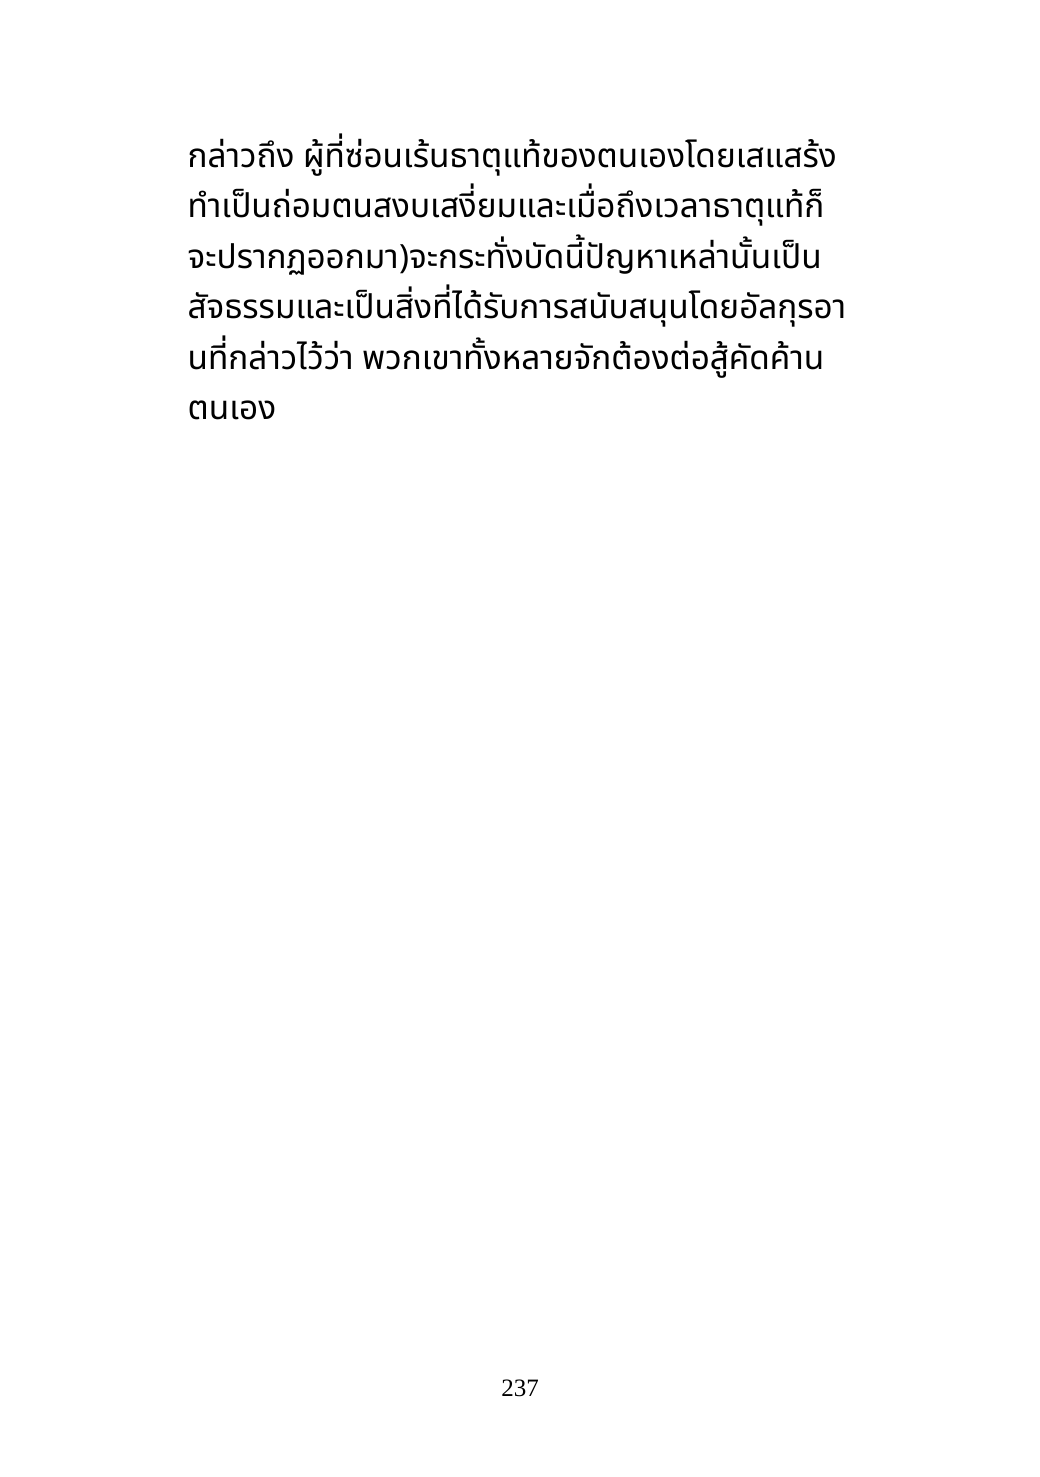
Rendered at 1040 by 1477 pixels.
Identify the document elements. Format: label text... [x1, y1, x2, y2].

text กล่าวถึง ผู้ที่ซ่อนเร้นธาตุแท้ของตนเองโดยเสแสร้งทำเป็นถ่อมตนสงบเสงี่ยมและเมื่อถึงเวลาธาตุแท้ก็จะปรากฏออกมา)จะกระทั่งบัดนี้ปัญหาเหล่านั้นเป็นสัจธรรมและเป็นสิ่งที่ได้รับการสนับสนุนโดยอัลกุรอานที่กล่าวไว้ว่า พวกเขาทั้งหลายจักต้องต่อสู้คัดค้านตนเอง [187, 132, 852, 435]
